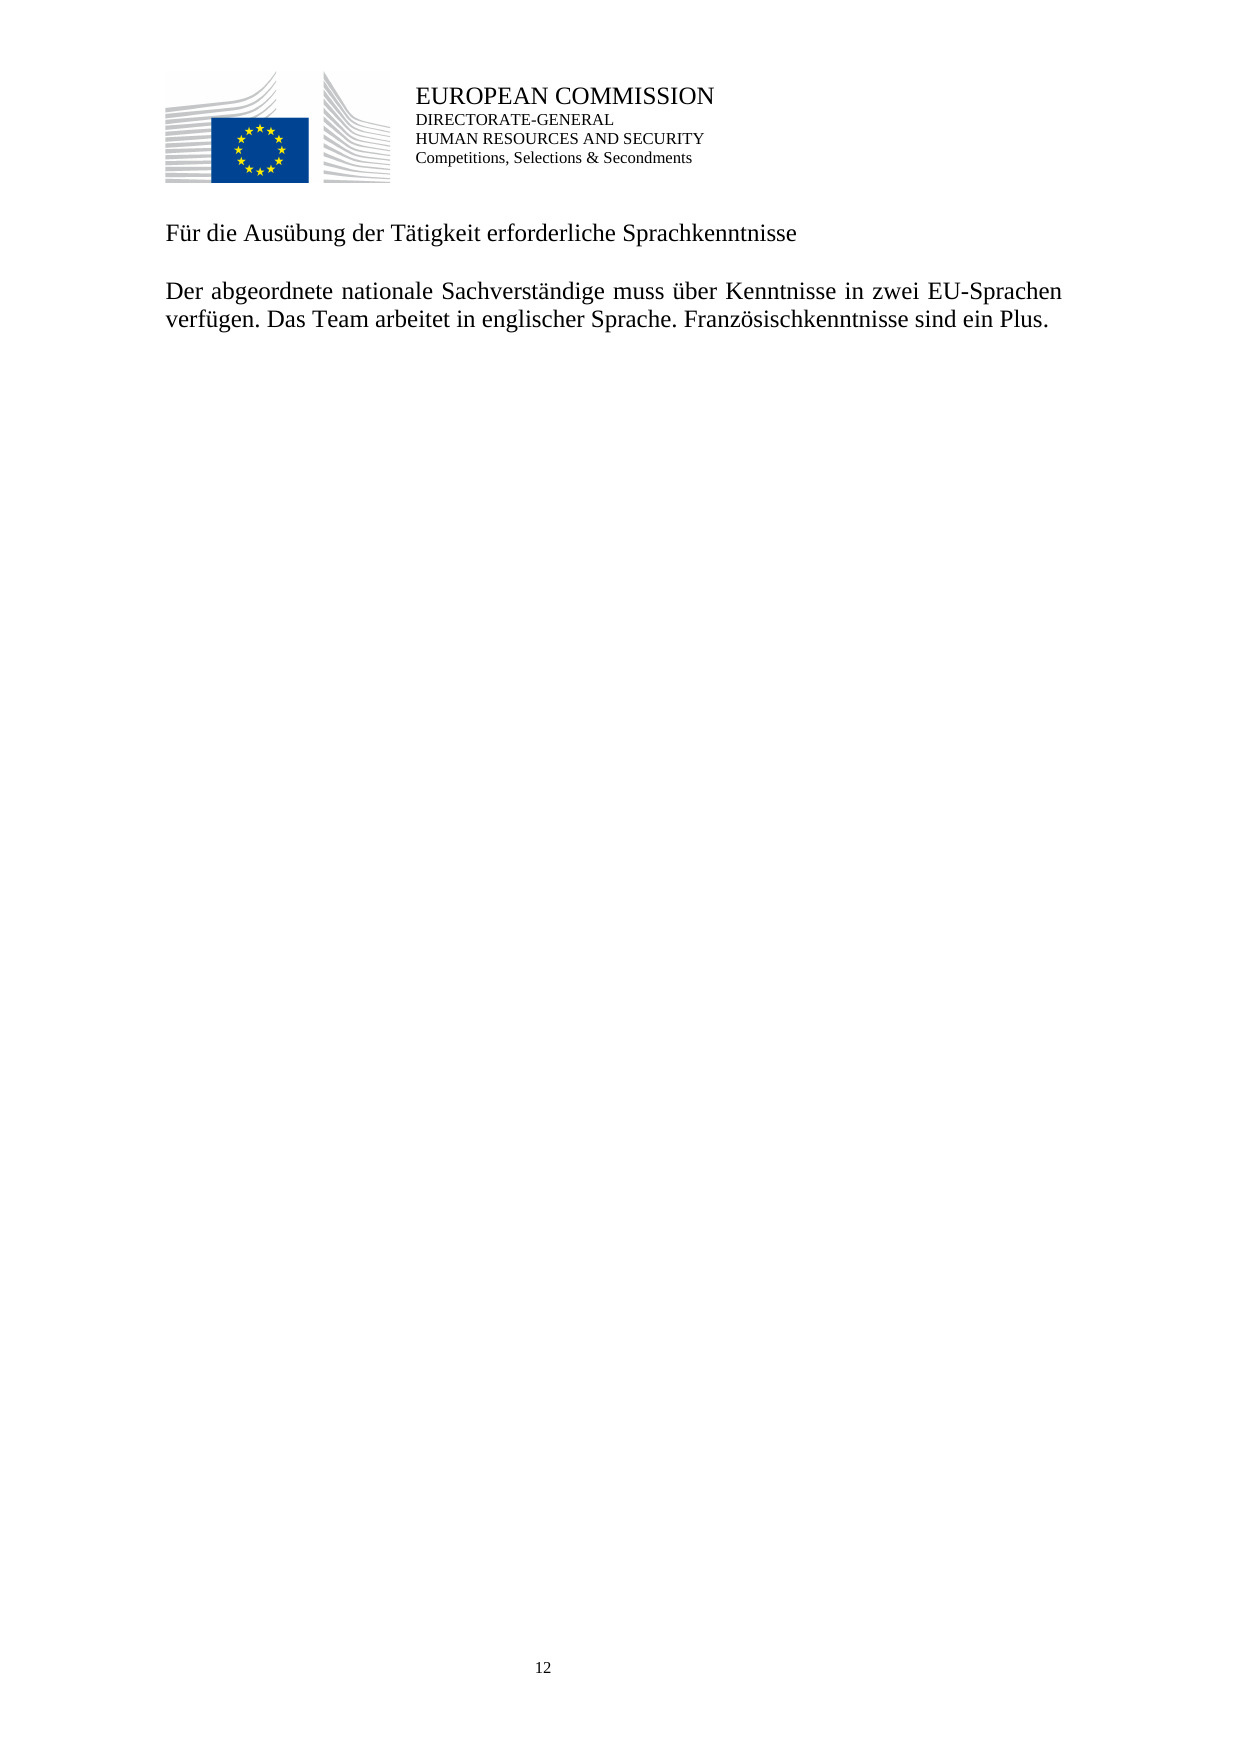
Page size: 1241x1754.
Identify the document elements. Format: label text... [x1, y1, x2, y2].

text Für die Ausübung der Tätigkeit erforderliche Sprachkenntnisse [165, 134, 1063, 247]
text Der abgeordnete nationale Sachverständige muss über Kenntnisse in zwei EU-Sprachen verfügen. Das Team arbeitet in englischer Sprache. Französischkenntnisse sind ein Plus. [165, 276, 1063, 333]
picture [165, 71, 391, 183]
